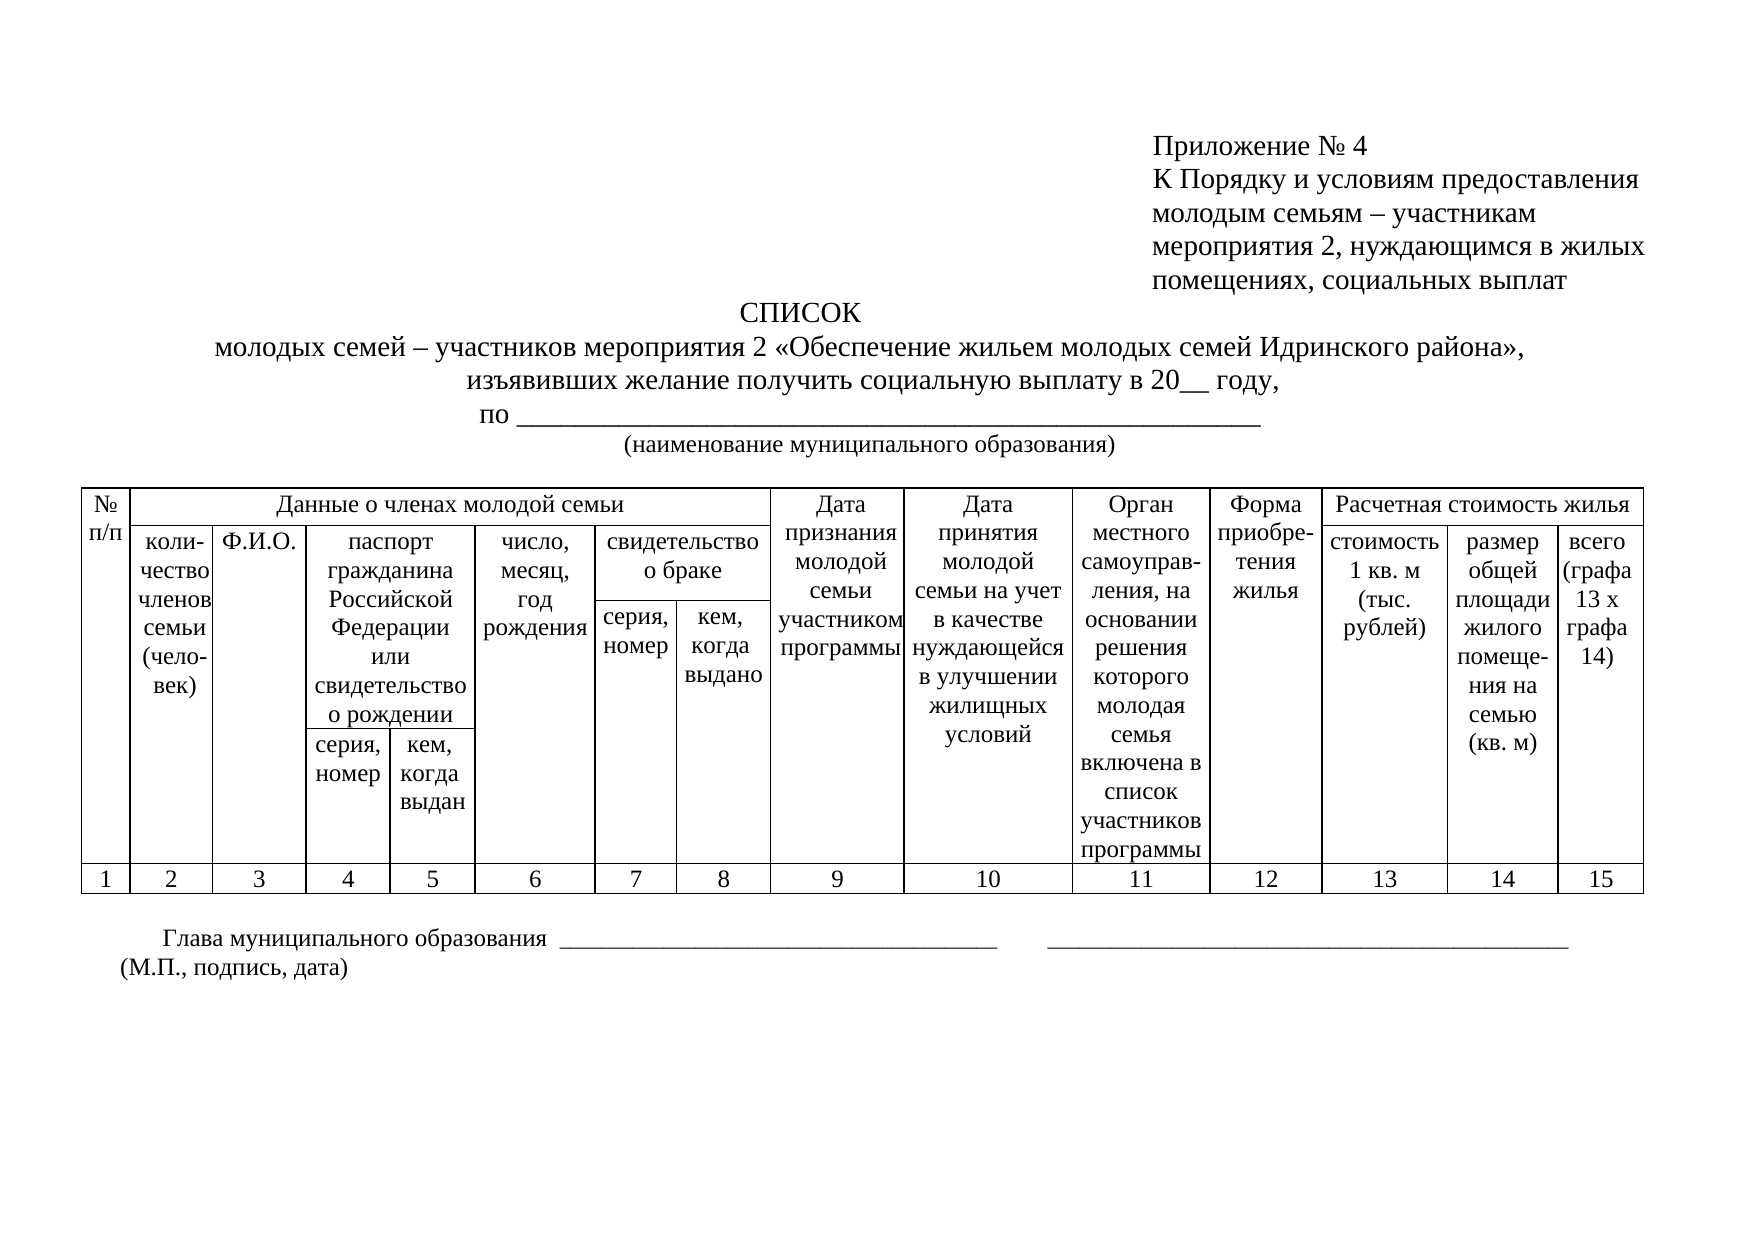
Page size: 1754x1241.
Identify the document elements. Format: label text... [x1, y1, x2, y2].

table_cell серия, номер [596, 601, 676, 862]
table_cell 7 [596, 864, 676, 893]
table_cell 2 [131, 864, 212, 893]
table_cell кем, когда выдано [677, 601, 770, 862]
text (наименование муниципального образования) [89, 429, 1651, 458]
text изъявивших желание получить социальную выплату в 20__ году, [89, 362, 1651, 396]
table_cell число, месяц, год рождения [476, 526, 594, 862]
text по ___________________________________________________ [89, 396, 1651, 429]
table_cell 5 [391, 864, 474, 893]
table_cell всего (графа 13 x графа 14) [1559, 526, 1643, 862]
table_cell размер общей площади жилого помеще-ния на семью (кв. м) [1448, 526, 1557, 862]
table_cell Ф.И.О. [213, 526, 305, 862]
table_cell 12 [1211, 864, 1321, 893]
table_cell кем, когда выдан [391, 729, 474, 862]
table_cell паспорт гражданина Российской Федерации или свидетельство о рождении [307, 526, 474, 727]
table_cell 9 [771, 864, 903, 893]
table_cell 3 [213, 864, 305, 893]
table_header Расчетная стоимость жилья [1323, 489, 1643, 524]
table_header Орган местного самоуправ-ления, на основании решения которого молодая семья включена в список участников программы [1073, 489, 1209, 862]
table_cell свидетельство о браке [596, 526, 770, 599]
table_cell 4 [307, 864, 389, 893]
table_cell 13 [1323, 864, 1447, 893]
table_cell 15 [1559, 864, 1643, 893]
table_cell 11 [1073, 864, 1209, 893]
table_cell 1 [82, 864, 129, 893]
text Глава муниципального образования __________________________________________ __________________________________________________ [89, 923, 1651, 952]
table_header Дата признания молодой семьи участником программы [771, 489, 903, 862]
table_cell коли-чество членов семьи (чело-век) [131, 526, 212, 862]
table_cell 8 [677, 864, 770, 893]
table_cell 10 [905, 864, 1072, 893]
table_cell стоимость 1 кв. м (тыс. рублей) [1323, 526, 1447, 862]
table_header № п/п [82, 489, 129, 862]
text (М.П., подпись, дата) [89, 952, 1651, 981]
table_cell 14 [1448, 864, 1557, 893]
text Приложение № 4 [1152, 128, 1651, 161]
table_header Форма приобре-тения жилья [1211, 489, 1321, 862]
text К Порядку и условиям предоставления молодым семьям – участникам мероприятия 2, нуждающимся в жилых помещениях, социальных выплат [1152, 161, 1651, 295]
table_header Данные о членах молодой семьи [131, 489, 770, 524]
text СПИСОК [738, 295, 1651, 329]
table_cell 6 [476, 864, 594, 893]
table_header Дата принятия молодой семьи на учет в качестве нуждающейся в улучшении жилищных условий [905, 489, 1072, 862]
table_cell серия, номер [307, 729, 389, 862]
text молодых семей – участников мероприятия 2 «Обеспечение жильем молодых семей Идринского района», [89, 329, 1651, 362]
